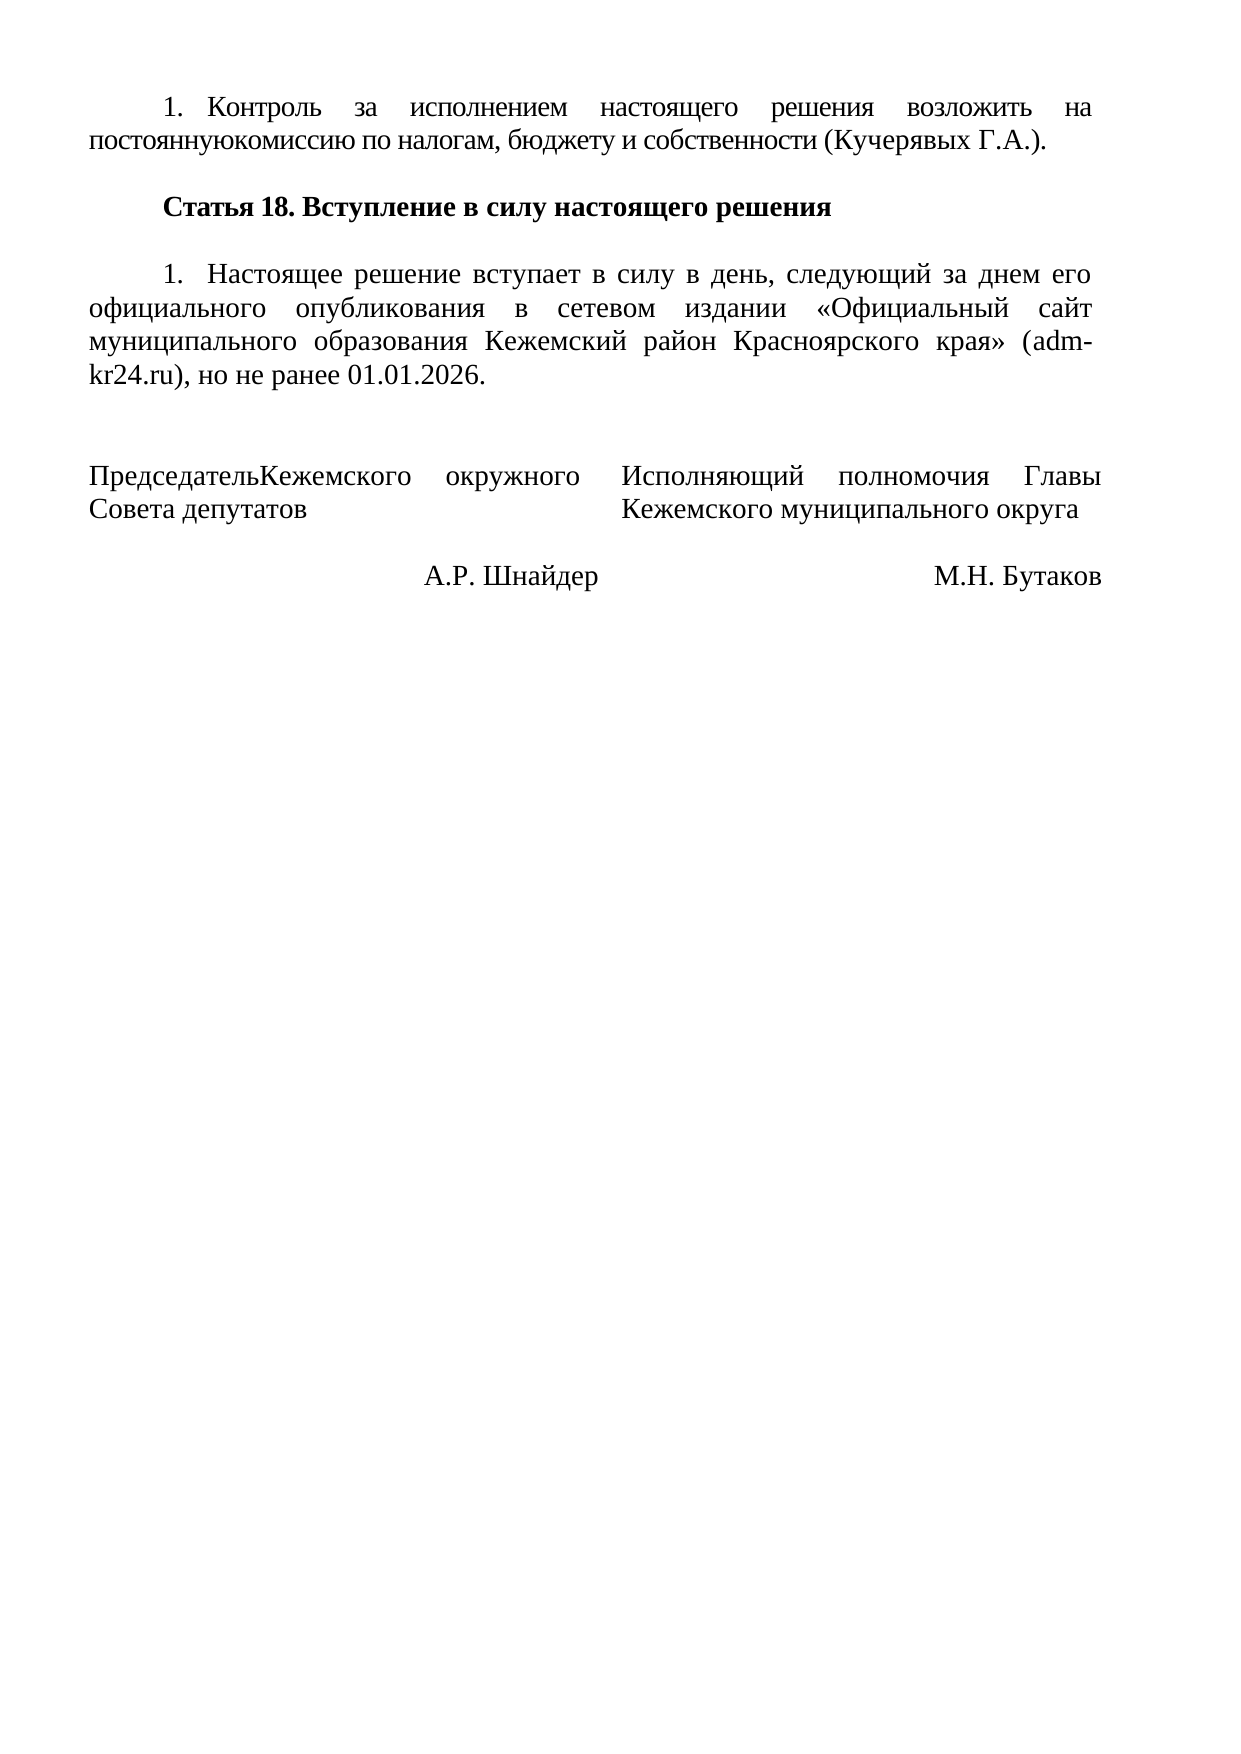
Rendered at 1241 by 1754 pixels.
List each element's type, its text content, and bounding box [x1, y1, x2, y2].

list Контроль за исполнением настоящего решения возложить на постояннуюкомиссию по налогам, бюджету и собственности (Кучерявых Г.А.). [89, 89, 1092, 156]
text Статья 18. Вступление в силу настоящего решения [89, 189, 1092, 223]
table_cell М.Н. Бутаков [610, 525, 1113, 604]
list Настоящее решение вступает в силу в день, следующий за днем его официального опубликования в сетевом издании «Официальный сайт муниципального образования Кежемский район Красноярского края» (adm-kr24.ru), но не ранее 01.01.2026. [89, 256, 1092, 391]
table_header ПредседательКежемского окружного Совета депутатов [78, 458, 610, 525]
table_header Исполняющий полномочия Главы Кежемского муниципального округа [610, 458, 1113, 525]
table_cell А.Р. Шнайдер [78, 525, 610, 604]
